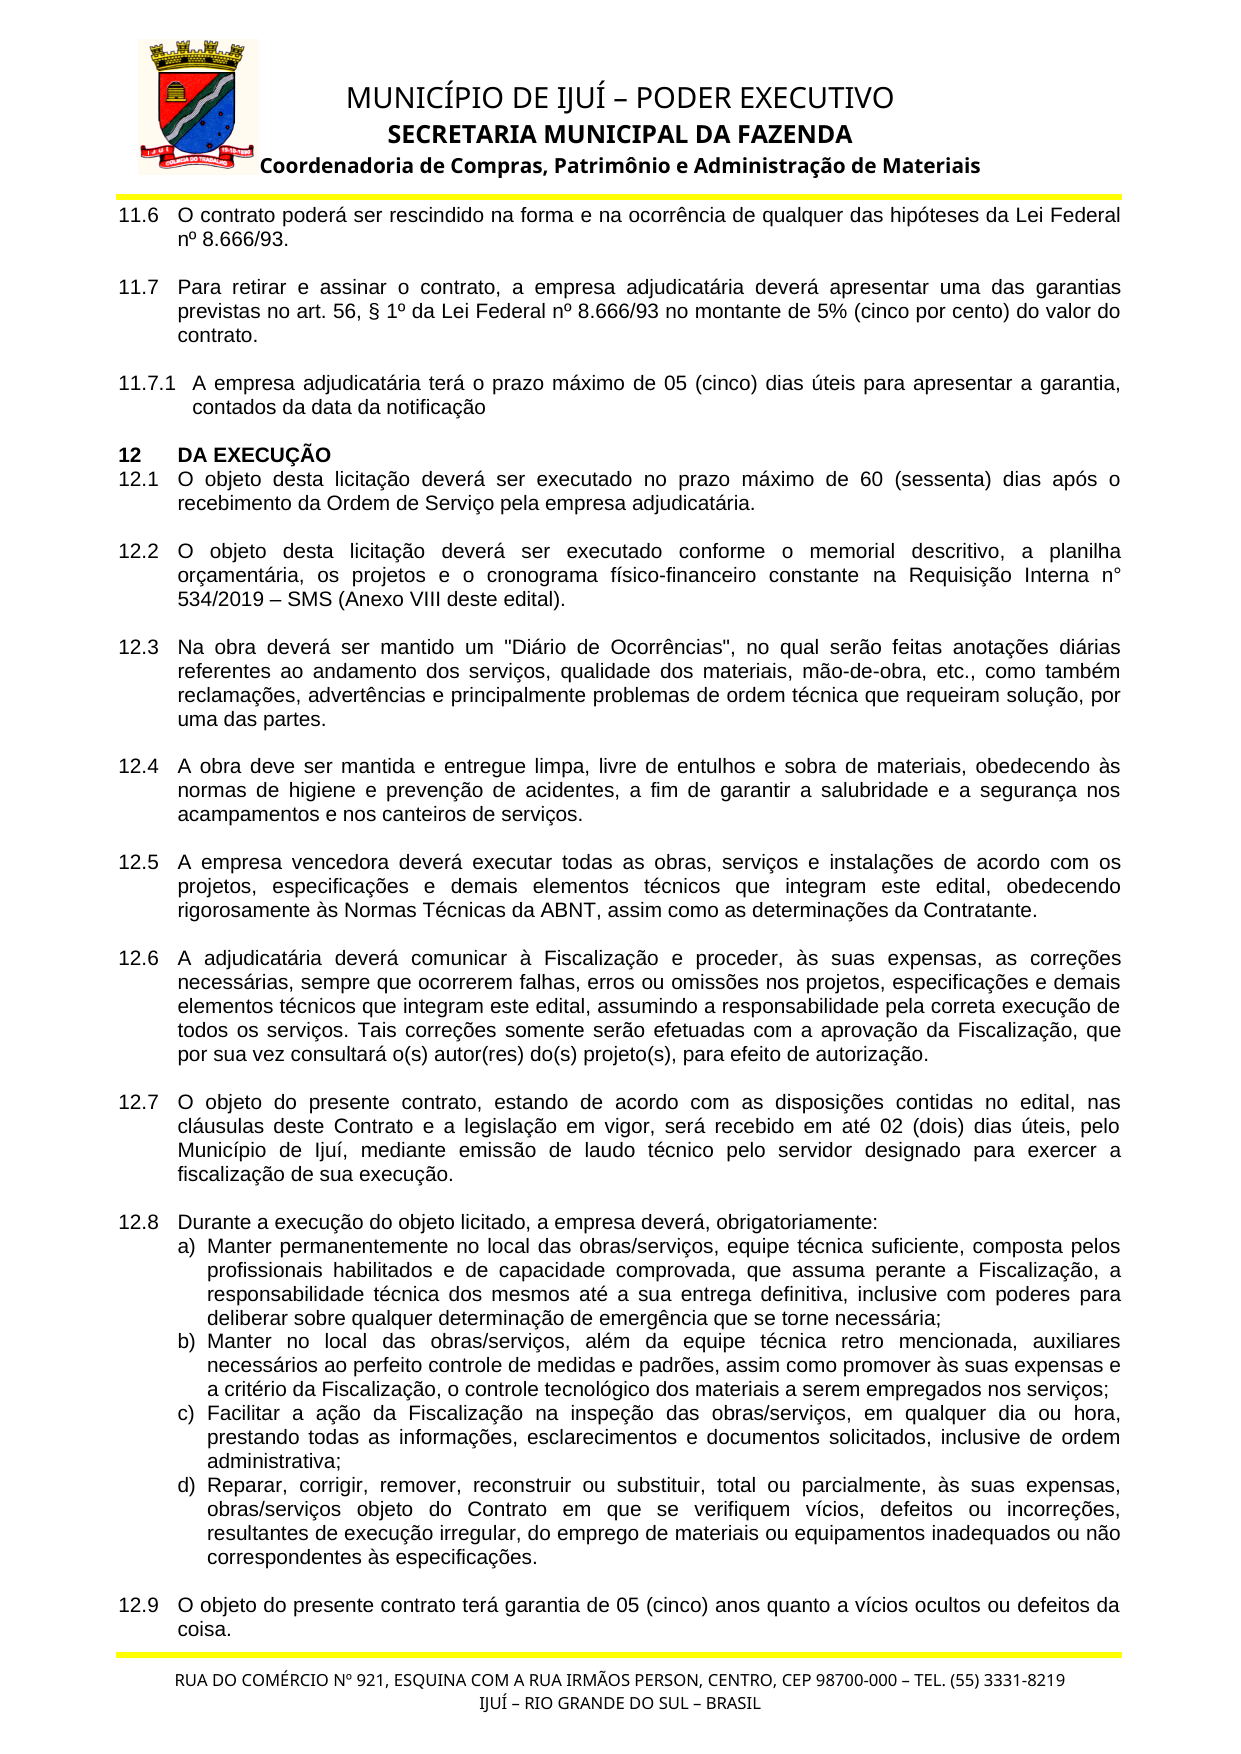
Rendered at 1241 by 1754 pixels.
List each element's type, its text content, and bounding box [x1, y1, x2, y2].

list O objeto do presente contrato, estando de acordo com as disposições contidas no edital, nas cláusulas deste Contrato e a legislação em vigor, será recebido em até 02 (dois) dias úteis, pelo Município de Ijuí, mediante emissão de laudo técnico pelo servidor designado para exercer a fiscalização de sua execução. [118, 1090, 1122, 1186]
list O objeto do presente contrato terá garantia de 05 (cinco) anos quanto a vícios ocultos ou defeitos da coisa. [118, 1593, 1122, 1641]
picture [138, 39, 259, 175]
list Manter permanentemente no local das obras/serviços, equipe técnica suficiente, composta pelos profissionais habilitados e de capacidade comprovada, que assuma perante a Fiscalização, a responsabilidade técnica dos mesmos até a sua entrega definitiva, inclusive com poderes para deliberar sobre qualquer determinação de emergência que se torne necessária; [177, 1233, 1122, 1329]
list Manter no local das obras/serviços, além da equipe técnica retro mencionada, auxiliares necessários ao perfeito controle de medidas e padrões, assim como promover às suas expensas e a critério da Fiscalização, o controle tecnológico dos materiais a serem empregados nos serviços; [177, 1329, 1122, 1401]
list Facilitar a ação da Fiscalização na inspeção das obras/serviços, em qualquer dia ou hora, prestando todas as informações, esclarecimentos e documentos solicitados, inclusive de ordem administrativa; [177, 1401, 1122, 1473]
list DA EXECUÇÃO [118, 443, 1122, 467]
list Na obra deverá ser mantido um "Diário de Ocorrências", no qual serão feitas anotações diárias referentes ao andamento dos serviços, qualidade dos materiais, mão-de-obra, etc., como também reclamações, advertências e principalmente problemas de ordem técnica que requeiram solução, por uma das partes. [118, 634, 1122, 730]
list A empresa adjudicatária terá o prazo máximo de 05 (cinco) dias úteis para apresentar a garantia, contados da data da notificação [118, 371, 1122, 419]
list Para retirar e assinar o contrato, a empresa adjudicatária deverá apresentar uma das garantias previstas no art. 56, § 1º da Lei Federal nº 8.666/93 no montante de 5% (cinco por cento) do valor do contrato. [118, 275, 1122, 347]
list A empresa vencedora deverá executar todas as obras, serviços e instalações de acordo com os projetos, especificações e demais elementos técnicos que integram este edital, obedecendo rigorosamente às Normas Técnicas da ABNT, assim como as determinações da Contratante. [118, 850, 1122, 922]
list A obra deve ser mantida e entregue limpa, livre de entulhos e sobra de materiais, obedecendo às normas de higiene e prevenção de acidentes, a fim de garantir a salubridade e a segurança nos acampamentos e nos canteiros de serviços. [118, 754, 1122, 826]
list O contrato poderá ser rescindido na forma e na ocorrência de qualquer das hipóteses da Lei Federal nº 8.666/93. [118, 203, 1122, 251]
list O objeto desta licitação deverá ser executado no prazo máximo de 60 (sessenta) dias após o recebimento da Ordem de Serviço pela empresa adjudicatária. [118, 467, 1122, 515]
list A adjudicatária deverá comunicar à Fiscalização e proceder, às suas expensas, as correções necessárias, sempre que ocorrerem falhas, erros ou omissões nos projetos, especificações e demais elementos técnicos que integram este edital, assumindo a responsabilidade pela correta execução de todos os serviços. Tais correções somente serão efetuadas com a aprovação da Fiscalização, que por sua vez consultará o(s) autor(res) do(s) projeto(s), para efeito de autorização. [118, 946, 1122, 1066]
list Durante a execução do objeto licitado, a empresa deverá, obrigatoriamente: [118, 1209, 1122, 1233]
list O objeto desta licitação deverá ser executado conforme o memorial descritivo, a planilha orçamentária, os projetos e o cronograma físico-financeiro constante na Requisição Interna n° 534/2019 – SMS (Anexo VIII deste edital). [118, 539, 1122, 611]
list Reparar, corrigir, remover, reconstruir ou substituir, total ou parcialmente, às suas expensas, obras/serviços objeto do Contrato em que se verifiquem vícios, defeitos ou incorreções, resultantes de execução irregular, do emprego de materiais ou equipamentos inadequados ou não correspondentes às especificações. [177, 1473, 1122, 1569]
